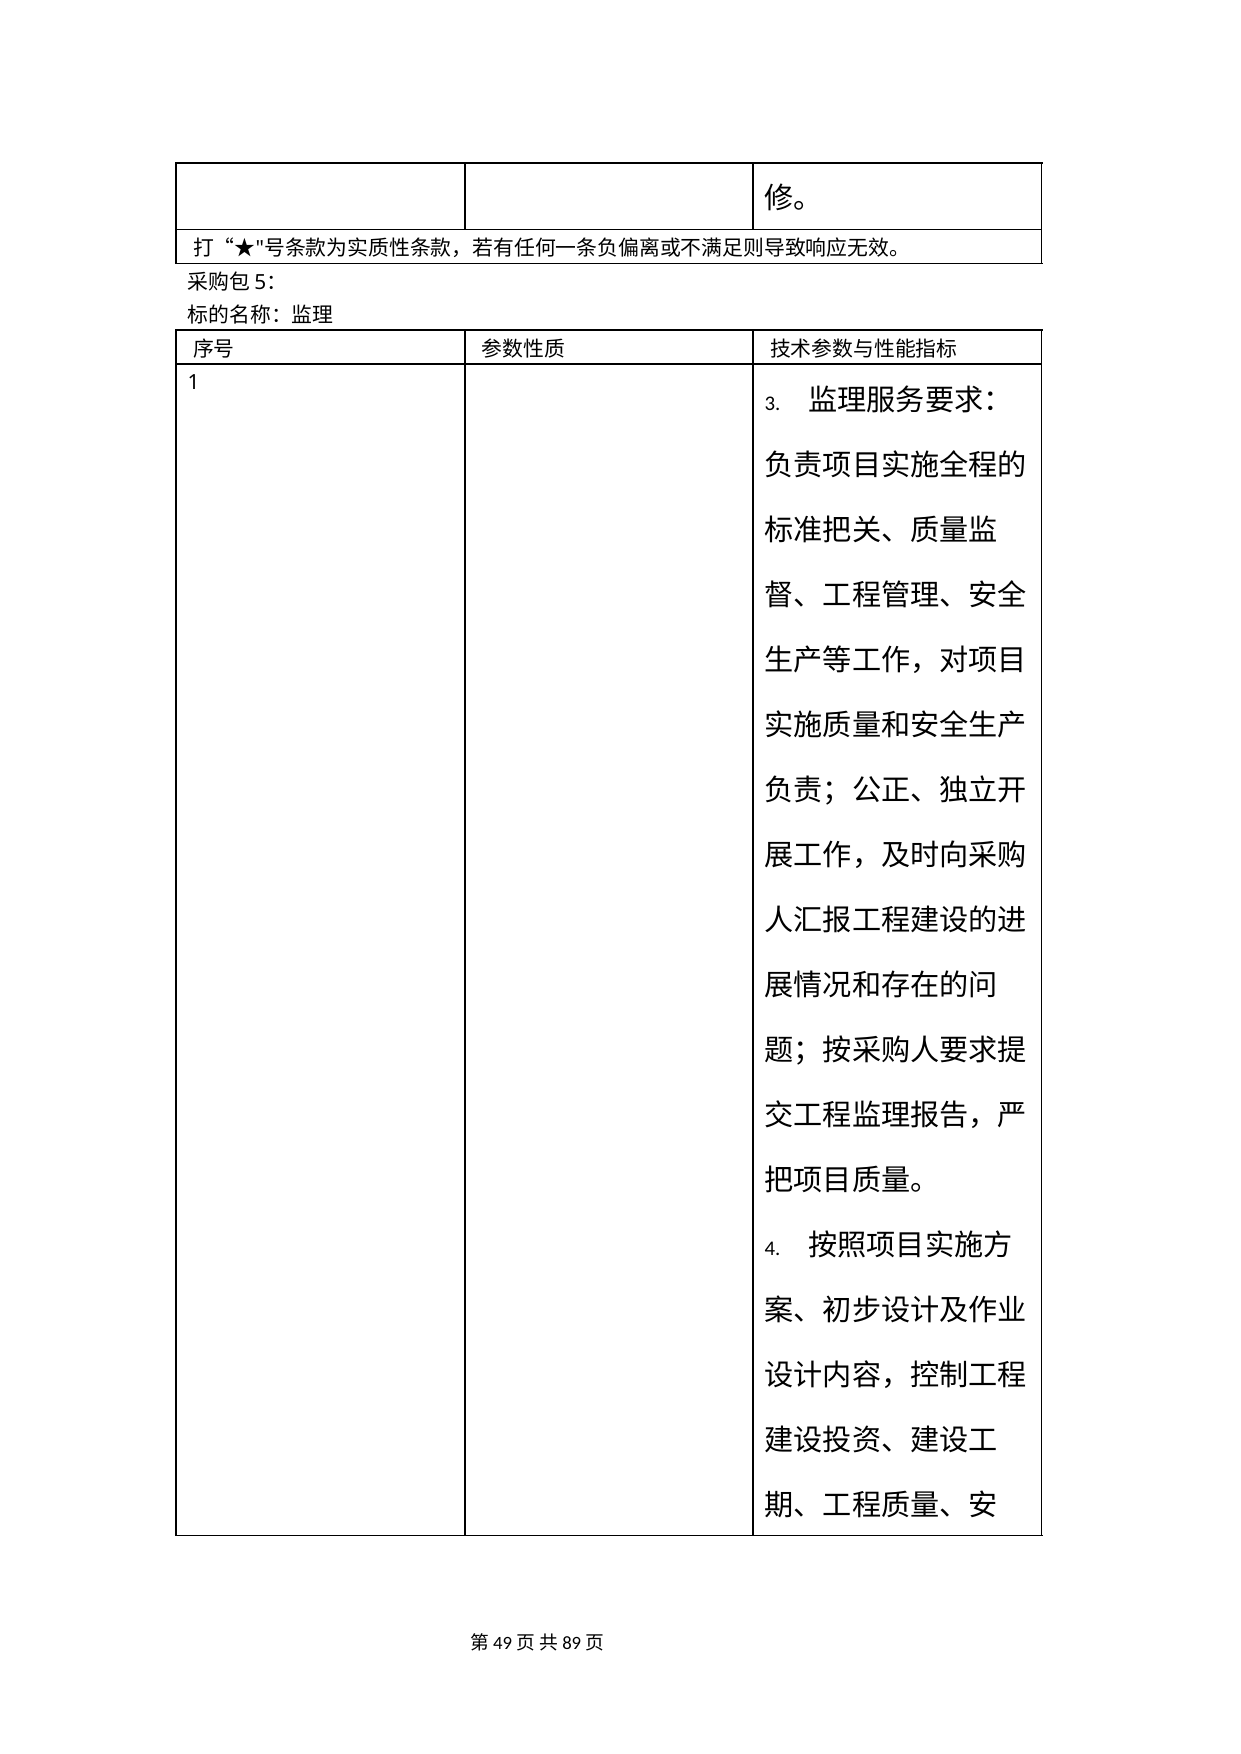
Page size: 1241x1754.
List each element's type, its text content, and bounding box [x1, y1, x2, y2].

table_cell [466, 164, 752, 228]
table_header 参数性质 [466, 331, 752, 363]
table_header 技术参数与性能指标 [754, 331, 1041, 363]
text 标的名称：监理 [187, 297, 1053, 329]
table_cell 打“★"号条款为实质性条款，若有任何一条负偏离或不满足则导致响应无效。 [177, 230, 1041, 263]
table_cell [466, 365, 752, 1535]
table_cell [754, 365, 1041, 1535]
text 采购包5： [187, 264, 1053, 297]
table_cell 1 [177, 365, 464, 1535]
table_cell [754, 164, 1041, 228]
table_header 序号 [177, 331, 464, 363]
table_cell 1 [177, 164, 464, 228]
